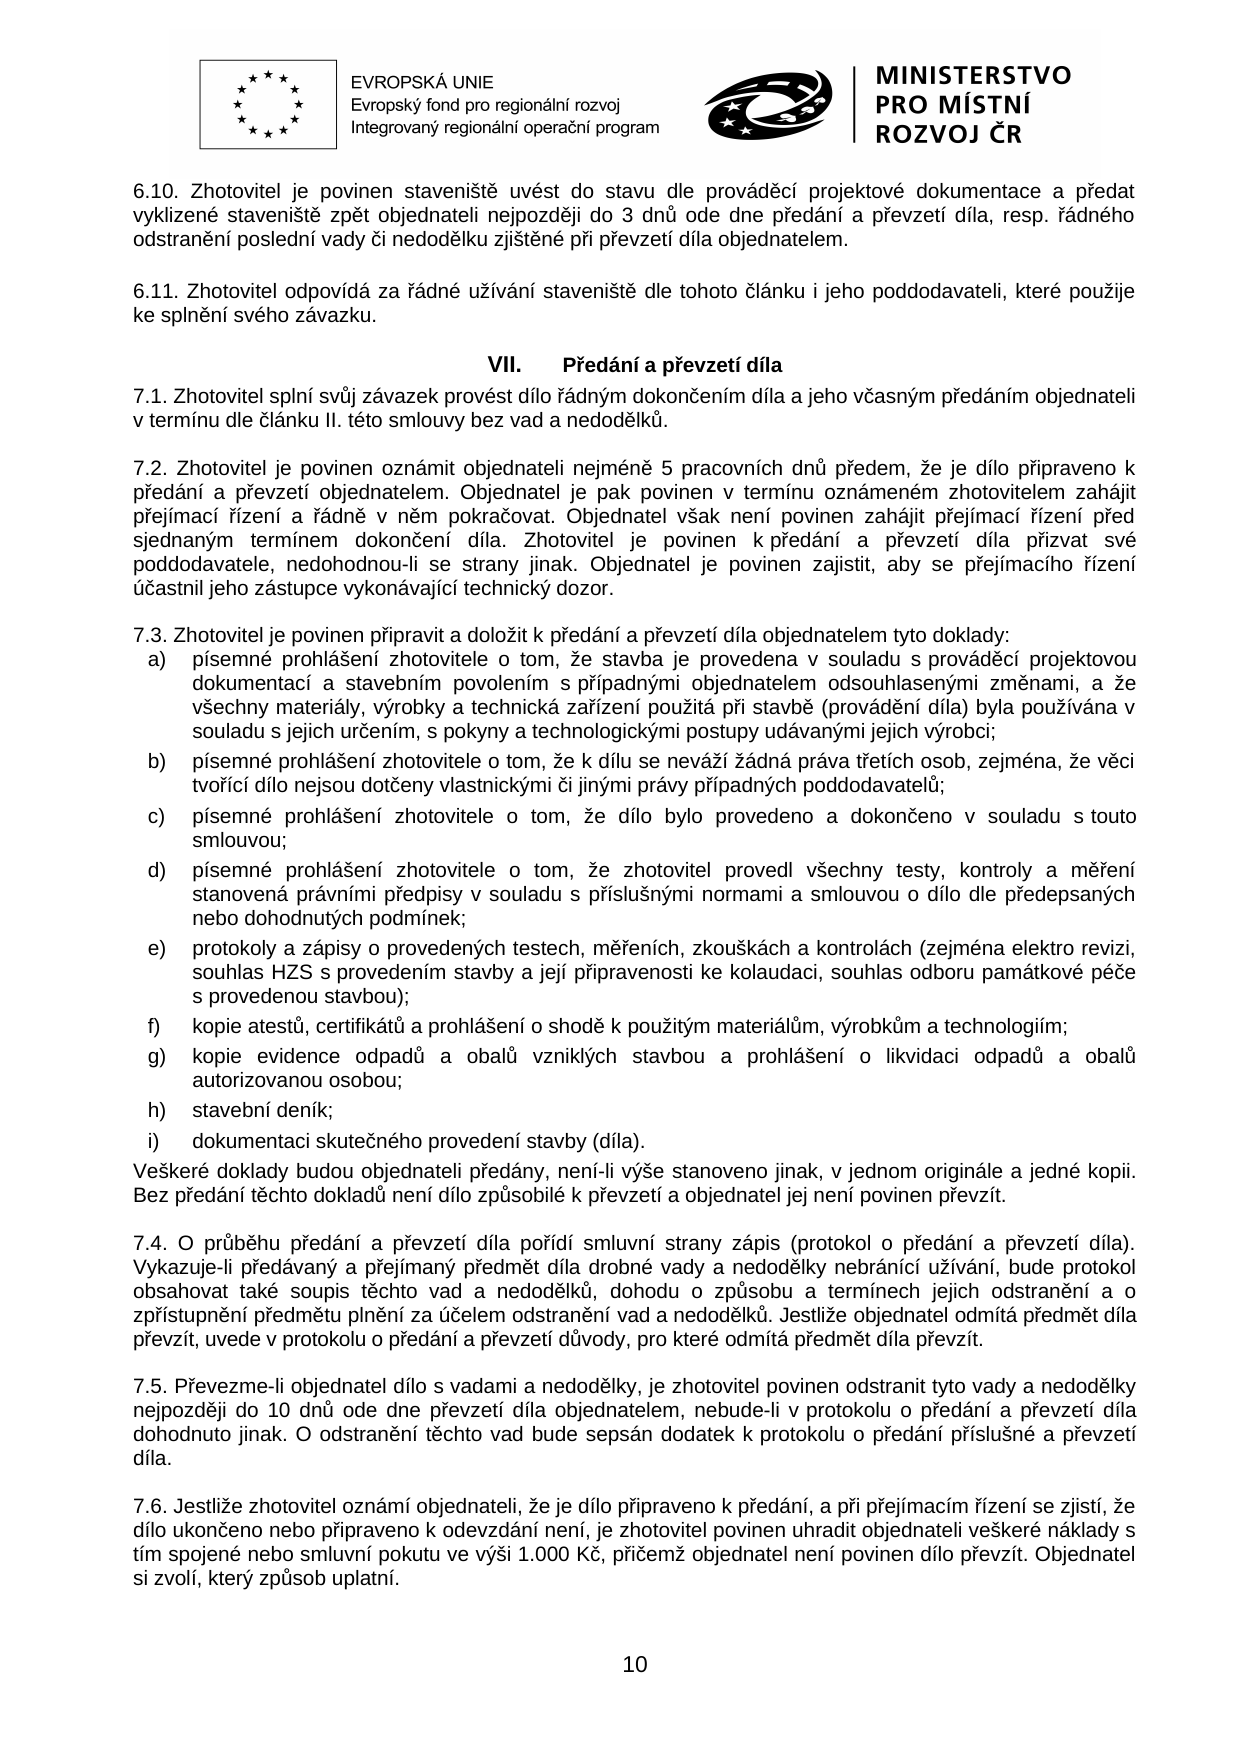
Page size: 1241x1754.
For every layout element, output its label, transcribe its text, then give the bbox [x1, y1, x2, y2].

text 7.4. O průběhu předání a převzetí díla pořídí smluvní strany zápis (protokol o předání a převzetí díla). Vykazuje-li předávaný a přejímaný předmět díla drobné vady a nedodělky nebránící užívání, bude protokol obsahovat také soupis těchto vad a nedodělků, dohodu o způsobu a termínech jejich odstranění a o zpřístupnění předmětu plnění za účelem odstranění vad a nedodělků. Jestliže objednatel odmítá předmět díla převzít, uvede v protokolu o předání a převzetí důvody, pro které odmítá předmět díla převzít. [133, 1231, 1137, 1350]
text 7.5. Převezme-li objednatel dílo s vadami a nedodělky, je zhotovitel povinen odstranit tyto vady a nedodělky nejpozději do 10 dnů ode dne převzetí díla objednatelem, nebude-li v protokolu o předání a převzetí díla dohodnuto jinak. O odstranění těchto vad bude sepsán dodatek k protokolu o předání příslušné a převzetí díla. [133, 1374, 1137, 1470]
list písemné prohlášení zhotovitele o tom, že zhotovitel provedl všechny testy, kontroly a měření stanovená právními předpisy v souladu s příslušnými normami a smlouvou o dílo dle předepsaných nebo dohodnutých podmínek; [148, 858, 1137, 929]
subtitle 7.1. Zhotovitel splní svůj závazek provést dílo řádným dokončením díla a jeho včasným předáním objednateli v termínu dle článku II. této smlouvy bez vad a nedodělků. [133, 384, 1137, 432]
picture [169, 29, 1101, 179]
subtitle Předání a převzetí díla [133, 351, 1137, 377]
text 6.11. Zhotovitel odpovídá za řádné užívání staveniště dle tohoto článku i jeho poddodavateli, které použije ke splnění svého závazku. [133, 279, 1137, 327]
text 6.10. Zhotovitel je povinen staveniště uvést do stavu dle prováděcí projektové dokumentace a předat vyklizené staveniště zpět objednateli nejpozději do 3 dnů ode dne předání a převzetí díla, resp. řádného odstranění poslední vady či nedodělku zjištěné při převzetí díla objednatelem. [133, 178, 1137, 250]
subtitle 7.6. Jestliže zhotovitel oznámí objednateli, že je dílo připraveno k předání, a při přejímacím řízení se zjistí, že dílo ukončeno nebo připraveno k odevzdání není, je zhotovitel povinen uhradit objednateli veškeré náklady s tím spojené nebo smluvní pokutu ve výši 1.000 Kč, přičemž objednatel není povinen dílo převzít. Objednatel si zvolí, který způsob uplatní. [133, 1494, 1137, 1590]
text Veškeré doklady budou objednateli předány, není-li výše stanoveno jinak, v jednom originále a jedné kopii. Bez předání těchto dokladů není dílo způsobilé k převzetí a objednatel jej není povinen převzít. [133, 1159, 1137, 1207]
list kopie evidence odpadů a obalů vzniklých stavbou a prohlášení o likvidaci odpadů a obalů autorizovanou osobou; [148, 1044, 1137, 1092]
list protokoly a zápisy o provedených testech, měřeních, zkouškách a kontrolách (zejména elektro revizi, souhlas HZS s provedením stavby a její připravenosti ke kolaudaci, souhlas odboru památkové péče s provedenou stavbou); [148, 936, 1137, 1008]
list dokumentaci skutečného provedení stavby (díla). [148, 1128, 1137, 1152]
list písemné prohlášení zhotovitele o tom, že k dílu se neváží žádná práva třetích osob, zejména, že věci tvořící dílo nejsou dotčeny vlastnickými či jinými právy případných poddodavatelů; [148, 749, 1137, 797]
list stavební deník; [148, 1098, 1137, 1122]
list písemné prohlášení zhotovitele o tom, že dílo bylo provedeno a dokončeno v souladu s touto smlouvou; [148, 803, 1137, 851]
text 7.2. Zhotovitel je povinen oznámit objednateli nejméně 5 pracovních dnů předem, že je dílo připraveno k předání a převzetí objednatelem. Objednatel je pak povinen v termínu oznámeném zhotovitelem zahájit přejímací řízení a řádně v něm pokračovat. Objednatel však není povinen zahájit přejímací řízení před sjednaným termínem dokončení díla. Zhotovitel je povinen k předání a převzetí díla přizvat své poddodavatele, nedohodnou-li se strany jinak. Objednatel je povinen zajistit, aby se přejímacího řízení účastnil jeho zástupce vykonávající technický dozor. [133, 456, 1137, 599]
text 7.3. Zhotovitel je povinen připravit a doložit k předání a převzetí díla objednatelem tyto doklady: [133, 623, 1137, 647]
list písemné prohlášení zhotovitele o tom, že stavba je provedena v souladu s prováděcí projektovou dokumentací a stavebním povolením s případnými objednatelem odsouhlasenými změnami, a že všechny materiály, výrobky a technická zařízení použitá při stavbě (provádění díla) byla používána v souladu s jejich určením, s pokyny a technologickými postupy udávanými jejich výrobci; [148, 647, 1137, 743]
list kopie atestů, certifikátů a prohlášení o shodě k použitým materiálům, výrobkům a technologiím; [148, 1014, 1137, 1038]
